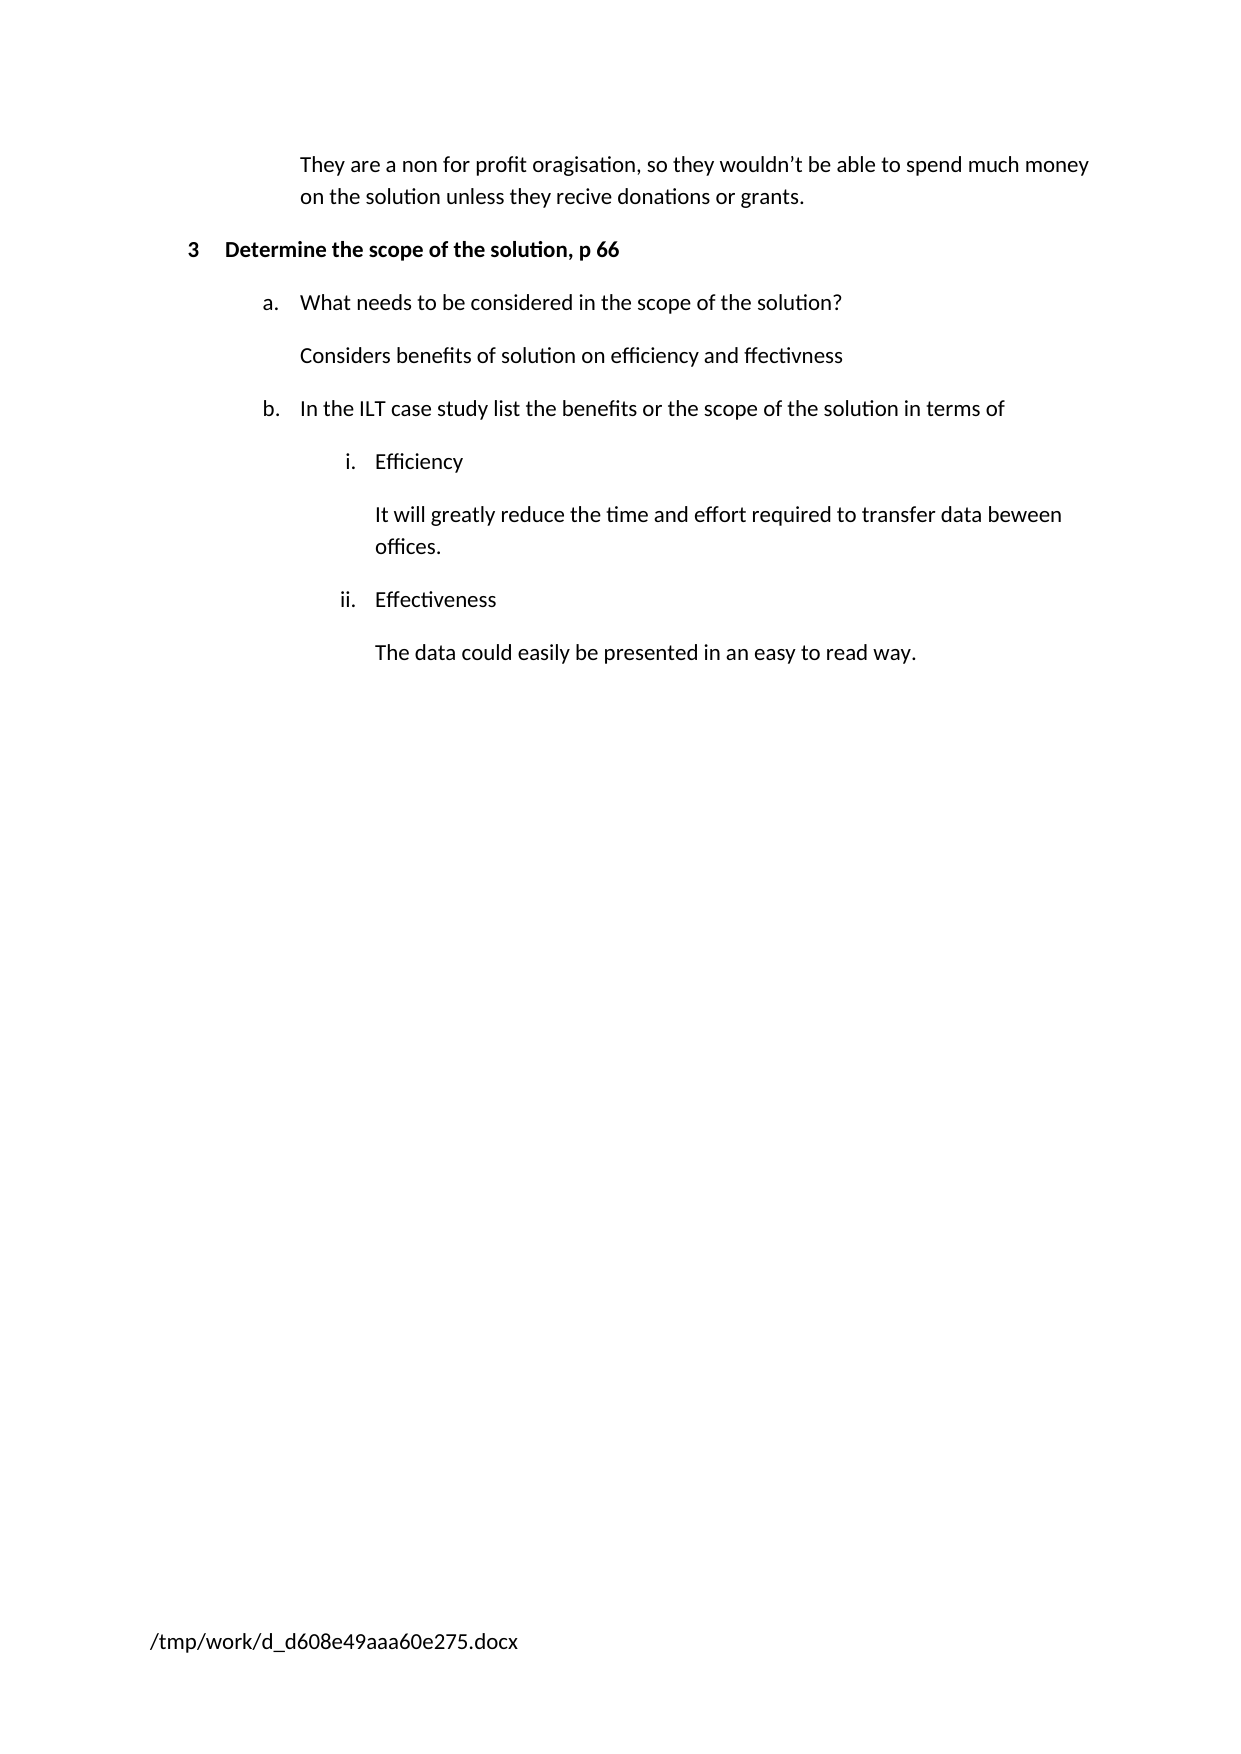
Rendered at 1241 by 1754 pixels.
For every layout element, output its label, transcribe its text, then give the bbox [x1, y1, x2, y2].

list They are a non for profit oragisation, so they wouldn’t be able to spend much money on the solution unless they recive donations or grants. [300, 150, 1090, 210]
list Determine the scope of the solution, p 66 [187, 235, 1090, 263]
list In the ILT case study list the benefits or the scope of the solution in terms of [262, 394, 1090, 422]
list What needs to be considered in the scope of the solution? [262, 288, 1090, 316]
list Considers benefits of solution on efficiency and ffectivness [300, 341, 1090, 369]
list Efficiency [356, 447, 1090, 475]
list It will greatly reduce the time and effort required to transfer data beween offices. [375, 500, 1090, 561]
list Effectiveness [356, 586, 1090, 613]
list The data could easily be presented in an easy to read way. [375, 638, 1090, 667]
